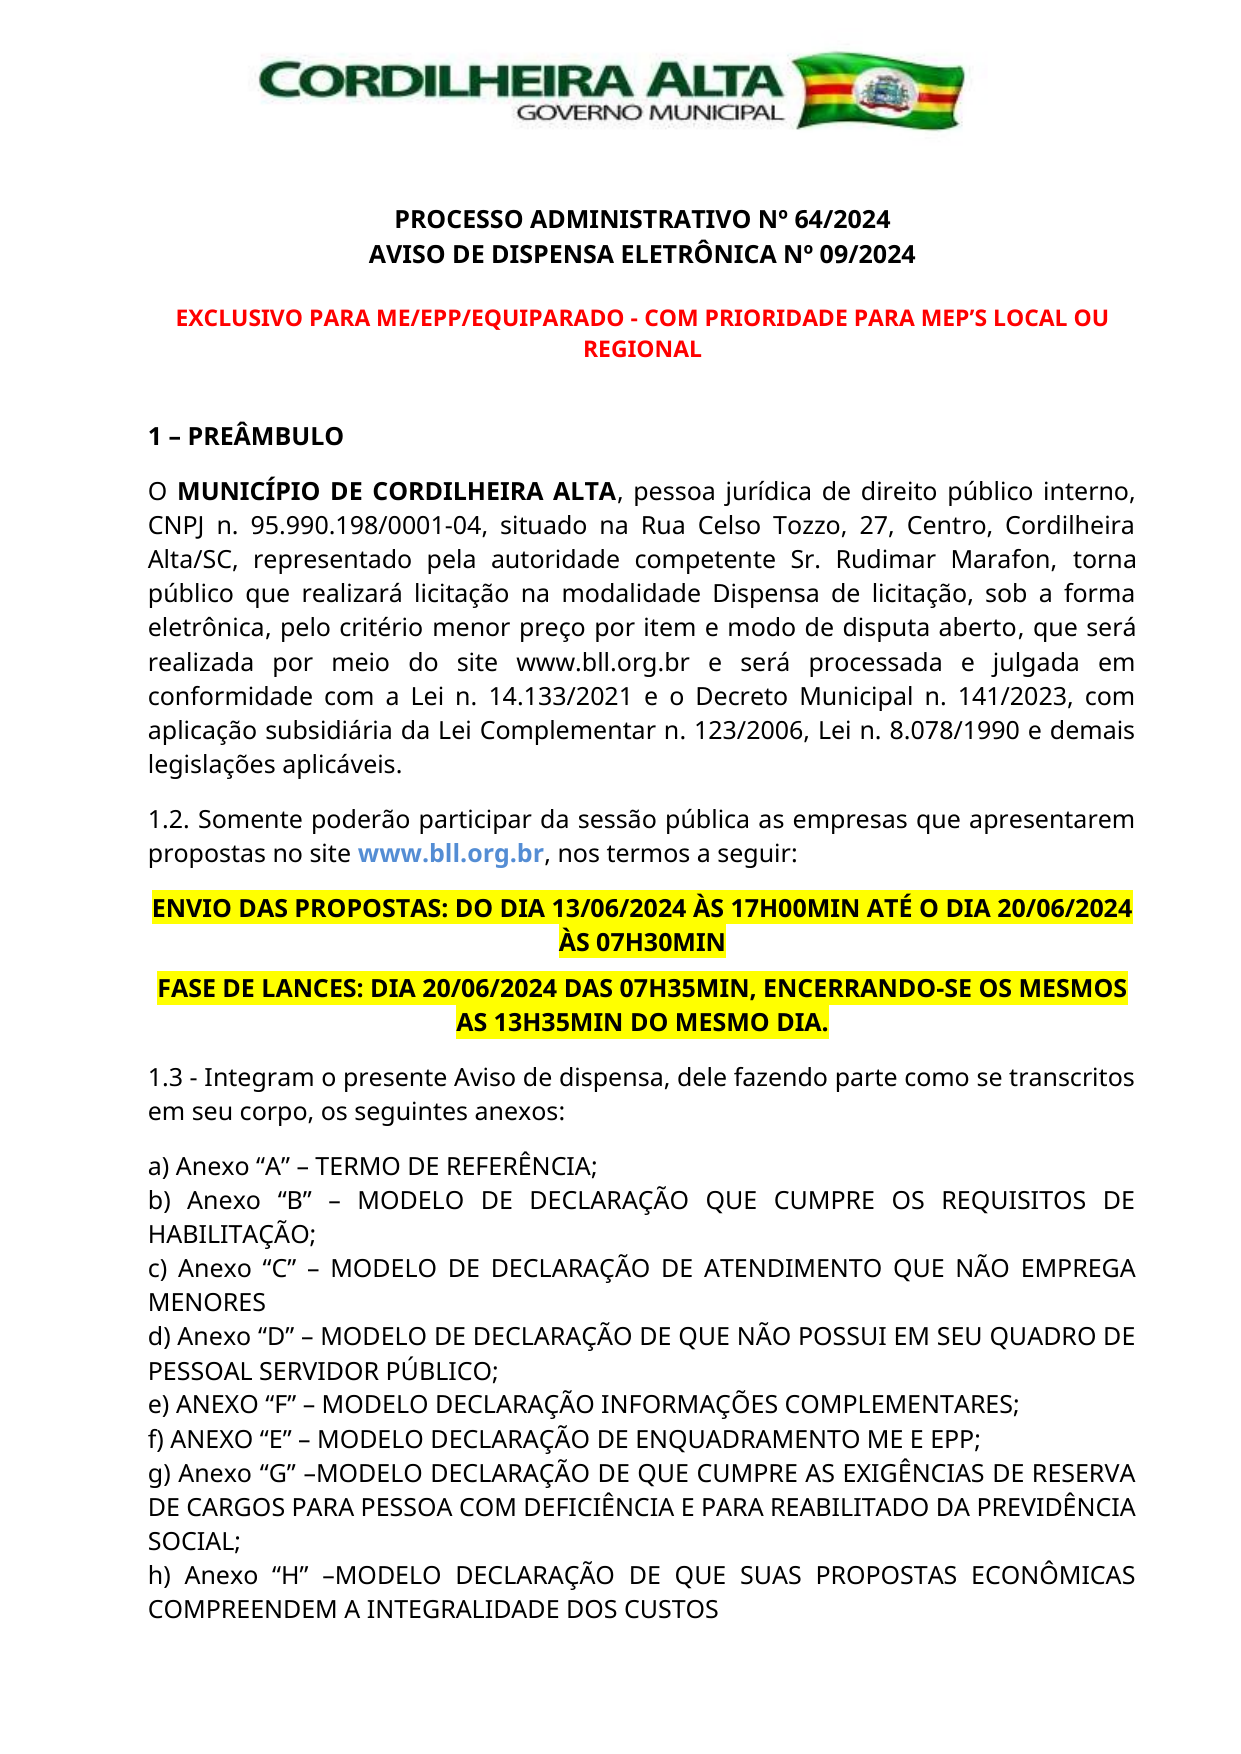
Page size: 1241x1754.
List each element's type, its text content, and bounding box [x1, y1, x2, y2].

text ENVIO DAS PROPOSTAS: DO DIA 13/06/2024 ÀS 17H00MIN ATÉ O DIA 20/06/2024 ÀS 07H30MIN [726, 890, 1137, 958]
text e) ANEXO “F” – MODELO DECLARAÇÃO INFORMAÇÕES COMPLEMENTARES; [148, 1387, 1137, 1421]
text EXCLUSIVO PARA ME/EPP/EQUIPARADO - COM PRIORIDADE PARA MEP’S LOCAL OU REGIONAL [148, 302, 1137, 364]
text 1 – PREÂMBULO [148, 419, 1137, 453]
text O MUNICÍPIO DE CORDILHEIRA ALTA, pessoa jurídica de direito público interno, CNPJ n. 95.990.198/0001-04, situado na Rua Celso Tozzo, 27, Centro, Cordilheira Alta/SC, representado pela autoridade competente Sr. Rudimar Marafon, torna público que realizará licitação na modalidade Dispensa de licitação, sob a forma eletrônica, pelo critério menor preço por item e modo de disputa aberto, que será realizada por meio do site www.bll.org.br e será processada e julgada em conformidade com a Lei n. 14.133/2021 e o Decreto Municipal n. 141/2023, com aplicação subsidiária da Lei Complementar n. 123/2006, Lei n. 8.078/1990 e demais legislações aplicáveis. [148, 474, 1137, 780]
text c) Anexo “C” – MODELO DE DECLARAÇÃO DE ATENDIMENTO QUE NÃO EMPREGA MENORES [148, 1251, 1137, 1319]
text 1.2. Somente poderão participar da sessão pública as empresas que apresentarem propostas no site www.bll.org.br, nos termos a seguir: [148, 801, 1137, 869]
text g) Anexo “G” –MODELO DECLARAÇÃO DE QUE CUMPRE AS EXIGÊNCIAS DE RESERVA DE CARGOS PARA PESSOA COM DEFICIÊNCIA E PARA REABILITADO DA PREVIDÊNCIA SOCIAL; [148, 1455, 1137, 1557]
text AVISO DE DISPENSA ELETRÔNICA Nº 09/2024 [148, 236, 1137, 270]
picture [236, 28, 988, 155]
text d) Anexo “D” – MODELO DE DECLARAÇÃO DE QUE NÃO POSSUI EM SEU QUADRO DE PESSOAL SERVIDOR PÚBLICO; [148, 1319, 1137, 1387]
text h) Anexo “H” –MODELO DECLARAÇÃO DE QUE SUAS PROPOSTAS ECONÔMICAS COMPREENDEM A INTEGRALIDADE DOS CUSTOS [148, 1557, 1137, 1626]
text b) Anexo “B” – MODELO DE DECLARAÇÃO QUE CUMPRE OS REQUISITOS DE HABILITAÇÃO; [148, 1183, 1137, 1251]
text 1.3 - Integram o presente Aviso de dispensa, dele fazendo parte como se transcritos em seu corpo, os seguintes anexos: [148, 1060, 1137, 1128]
text PROCESSO ADMINISTRATIVO Nº 64/2024 [148, 202, 1137, 236]
text FASE DE LANCES: DIA 20/06/2024 DAS 07H35MIN, ENCERRANDO-SE OS MESMOS AS 13H35MIN DO MESMO DIA. [148, 971, 456, 1039]
text f) ANEXO “E” – MODELO DECLARAÇÃO DE ENQUADRAMENTO ME E EPP; [148, 1421, 1137, 1455]
text FASE DE LANCES: DIA 20/06/2024 DAS 07H35MIN, ENCERRANDO-SE OS MESMOS AS 13H35MIN DO MESMO DIA. [829, 971, 1137, 1039]
text a) Anexo “A” – TERMO DE REFERÊNCIA; [148, 1149, 1137, 1183]
text ENVIO DAS PROPOSTAS: DO DIA 13/06/2024 ÀS 17H00MIN ATÉ O DIA 20/06/2024 ÀS 07H30MIN [148, 890, 559, 958]
